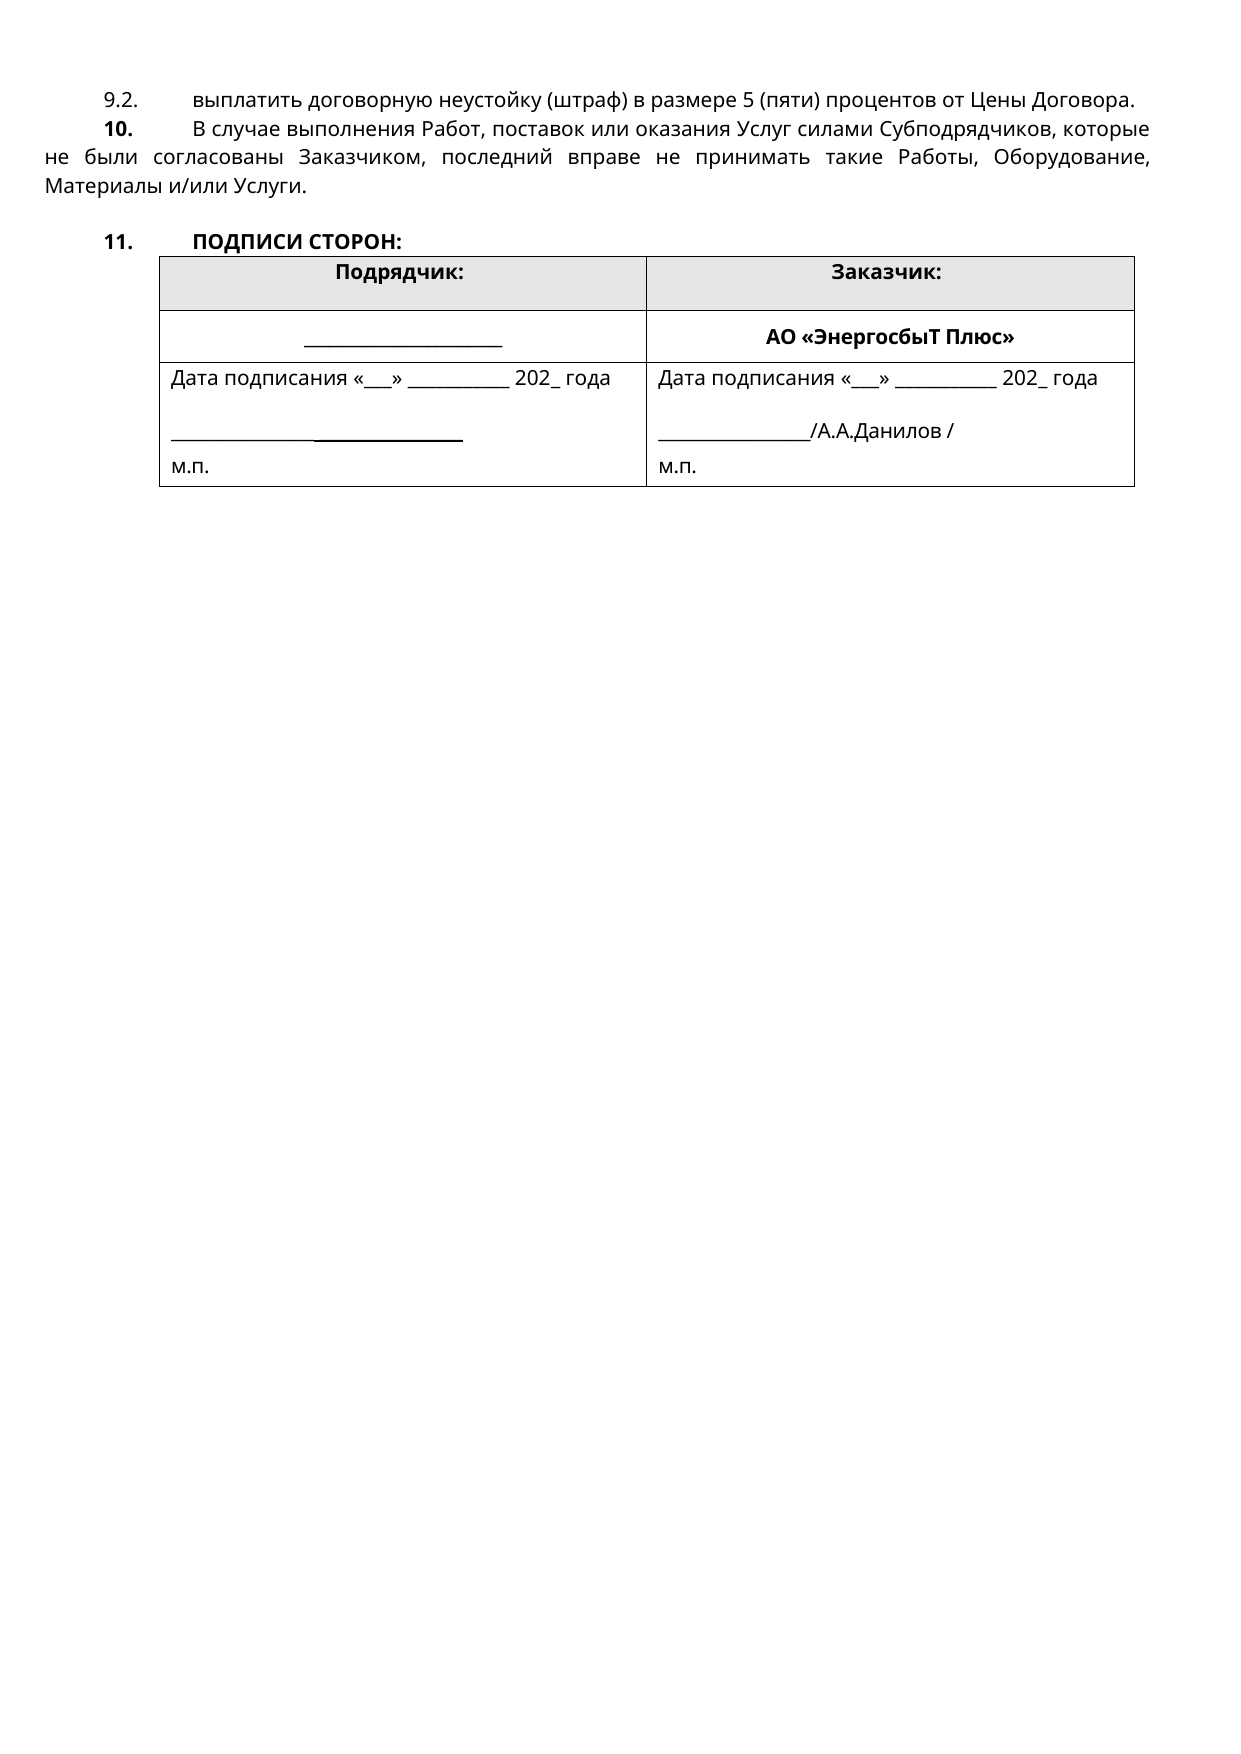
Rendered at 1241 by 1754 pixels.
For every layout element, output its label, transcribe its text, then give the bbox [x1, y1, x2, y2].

list В случае выполнения Работ, поставок или оказания Услуг силами Субподрядчиков, которые не были согласованы Заказчиком, последний вправе не принимать такие Работы, Оборудование, Материалы и/или Услуги. [44, 114, 1152, 199]
table_cell Дата подписания «___» ___________ 202_ года _________________/А.А.Данилов / м.п. [647, 363, 1134, 486]
table_header Подрядчик: [160, 257, 646, 310]
table_cell Дата подписания «___» ___________ 202_ года ________________ ________________ м.п. [160, 363, 646, 486]
table_cell АО «ЭнергосбыТ Плюс» [647, 311, 1134, 362]
table_header Заказчик: [647, 257, 1134, 310]
table_cell ________________________ [160, 311, 646, 362]
list выплатить договорную неустойку (штраф) в размере 5 (пяти) процентов от Цены Договора. [44, 86, 1152, 114]
list ПОДПИСИ СТОРОН: [44, 227, 1152, 256]
